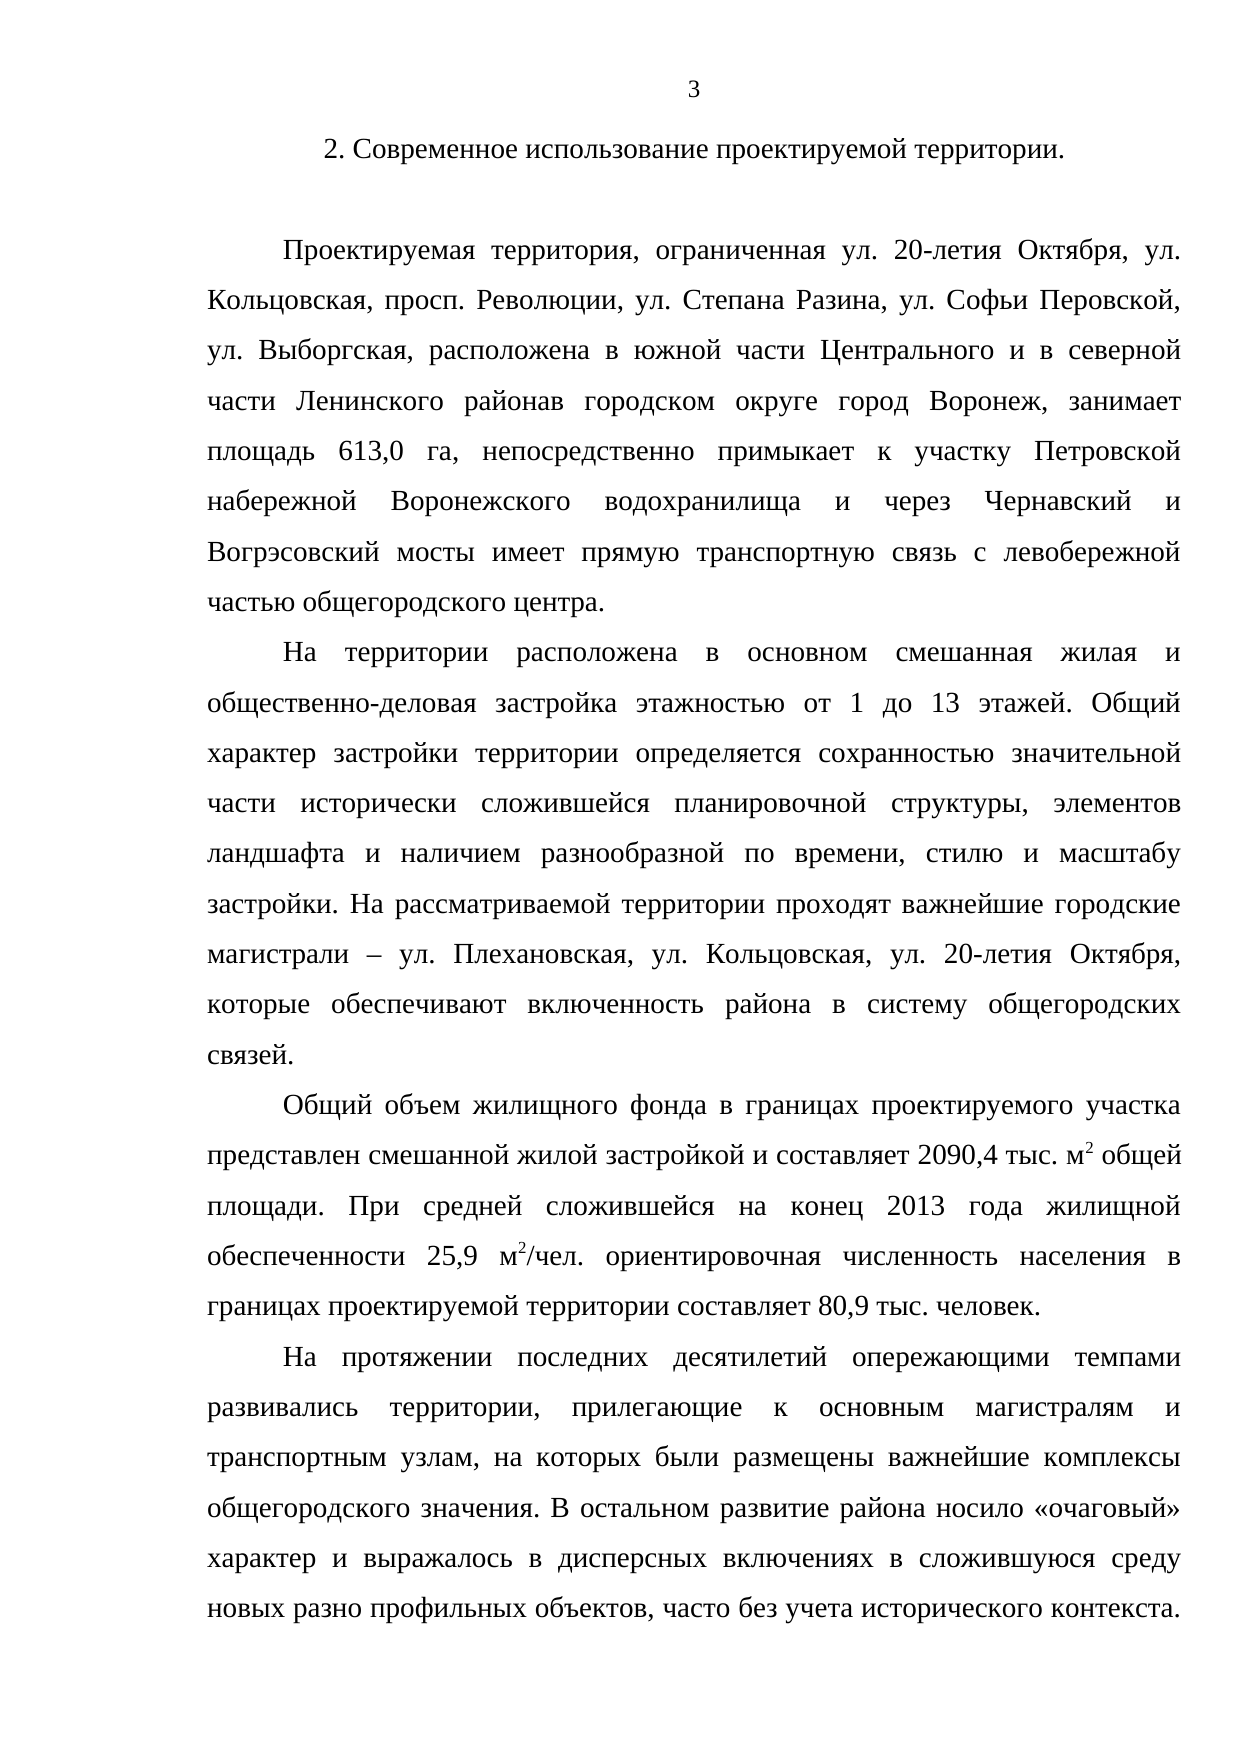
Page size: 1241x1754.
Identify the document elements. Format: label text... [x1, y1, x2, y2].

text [207, 1339, 1182, 1624]
text 2. Современное использование проектируемой территории. [207, 131, 1182, 165]
text Проектируемая территория, ограниченная ул. 20-летия Октября, ул. Кольцовская, просп. Революции, ул. Степана Разина, ул. Софьи Перовской, ул. Выборгская, расположена в южной части Центрального и в северной части Ленинского районав городском округе город Воронеж, занимает площадь 613,0 га, непосредственно примыкает к участку Петровской набережной Воронежского водохранилища и через Чернавский и Вогрэсовский мосты имеет прямую транспортную связь с левобережной частью общегородского центра. [207, 232, 1182, 618]
text На территории расположена в основном смешанная жилая и общественно-деловая застройка этажностью от 1 до 13 этажей. Общий характер застройки территории определяется сохранностью значительной части исторически сложившейся планировочной структуры, элементов ландшафта и наличием разнообразной по времени, стилю и масштабу застройки. На рассматриваемой территории проходят важнейшие городские магистрали – ул. Плехановская, ул. Кольцовская, ул. 20-летия Октября, которые обеспечивают включенность района в систему общегородских связей. [207, 634, 1182, 1070]
text Общий объем жилищного фонда в границах проектируемого участка представлен смешанной жилой застройкой и составляет 2090,4 тыс. м2 общей площади. При средней сложившейся на конец 2013 года жилищной обеспеченности 25,9 м2/чел. ориентировочная численность населения в границах проектируемой территории составляет 80,9 тыс. человек. [207, 1087, 1182, 1322]
